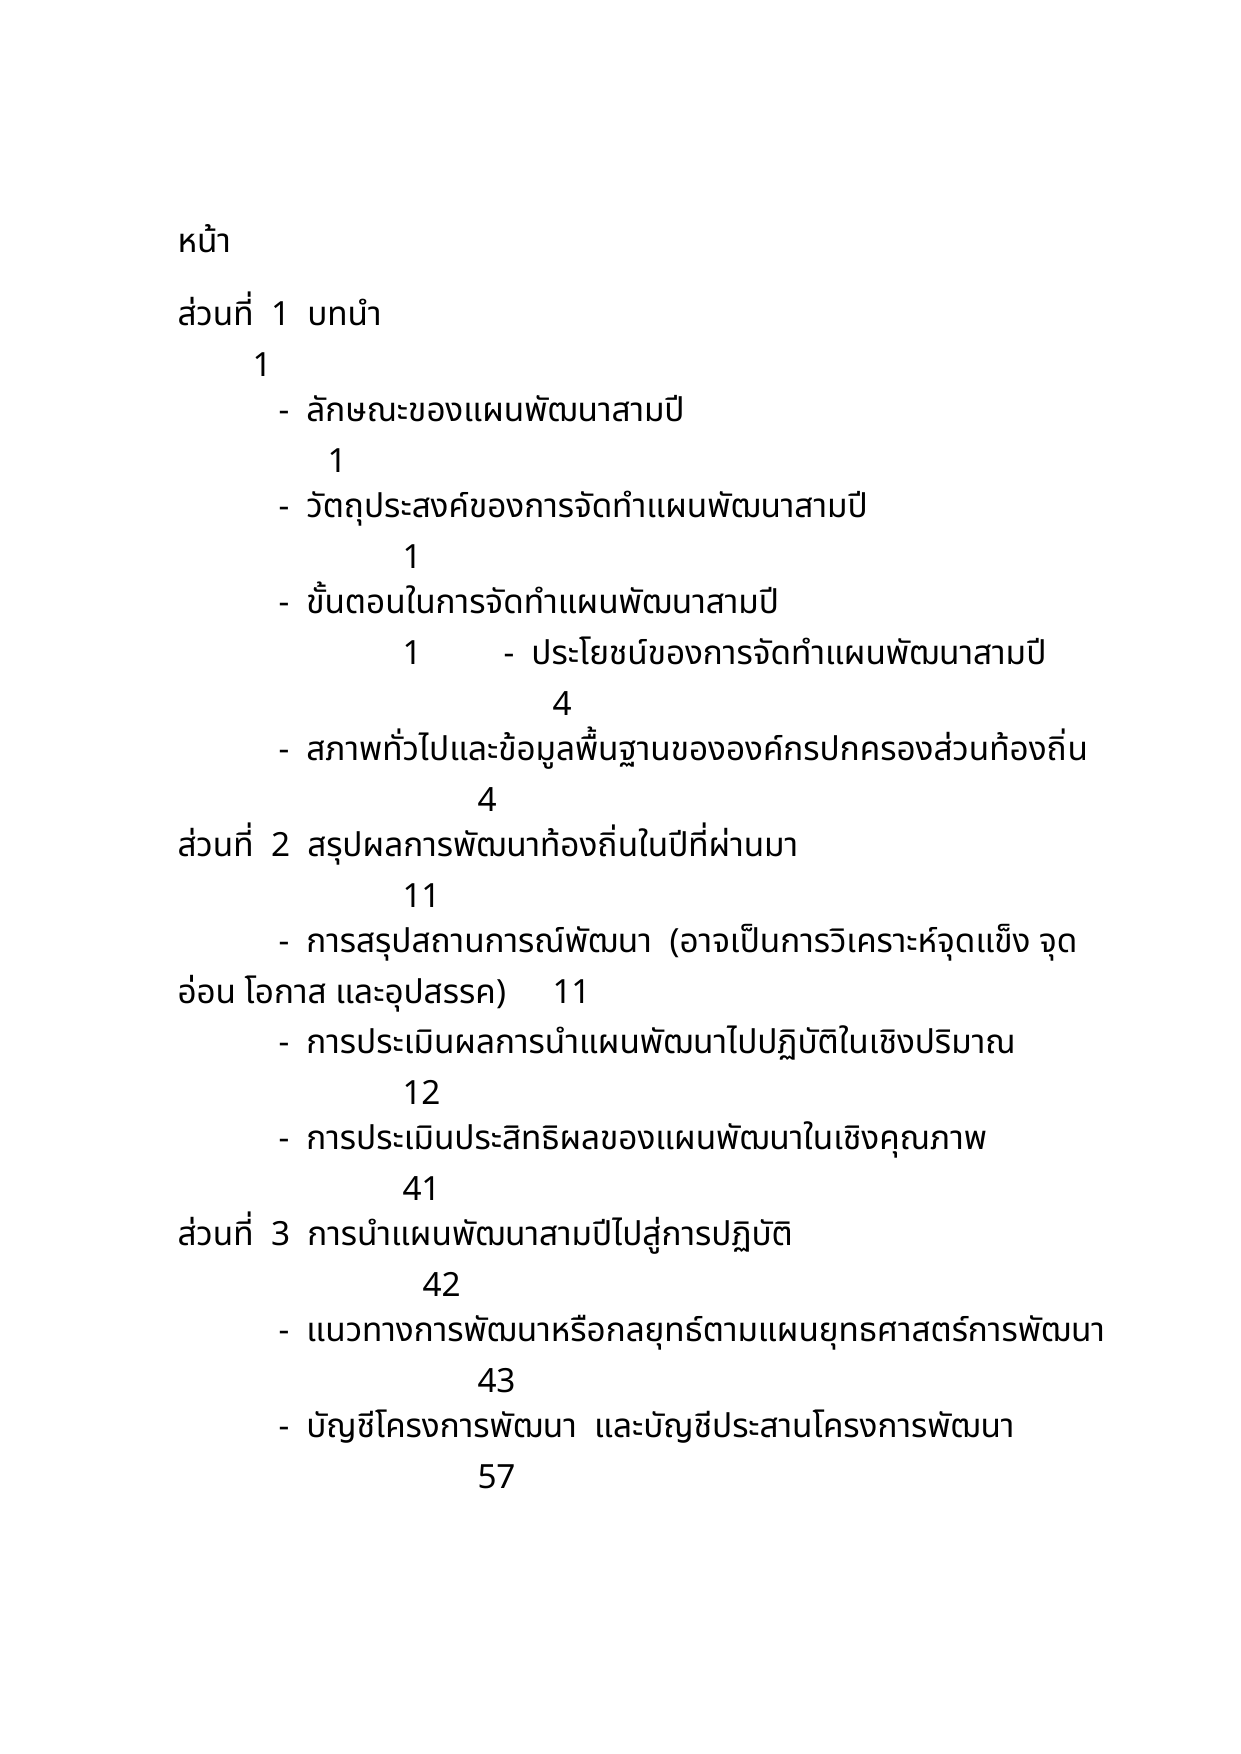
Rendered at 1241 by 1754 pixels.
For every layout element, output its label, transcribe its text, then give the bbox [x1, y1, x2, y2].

text - สภาพทั่วไปและข้อมูลพื้นฐานขององค์กรปกครองส่วนท้องถิ่น 4 [177, 725, 1122, 821]
text - ขั้นตอนในการจัดทำแผนพัฒนาสามปี 1 - ประโยชน์ของการจัดทำแผนพัฒนาสามปี 4 [177, 578, 1122, 725]
text - ลักษณะของแผนพัฒนาสามปี 1 [177, 386, 1122, 482]
text - วัตถุประสงค์ของการจัดทำแผนพัฒนาสามปี 1 [177, 482, 1122, 578]
text - การประเมินผลการนำแผนพัฒนาไปปฏิบัติในเชิงปริมาณ 12 [177, 1018, 1122, 1114]
text หน้า [177, 177, 1122, 267]
text - การประเมินประสิทธิผลของแผนพัฒนาในเชิงคุณภาพ 41 [177, 1114, 1122, 1210]
text ส่วนที่ 2 สรุปผลการพัฒนาท้องถิ่นในปีที่ผ่านมา 11 [177, 821, 1122, 917]
text ส่วนที่ 1 บทนำ 1 [177, 290, 1122, 386]
text - บัญชีโครงการพัฒนา และบัญชีประสานโครงการพัฒนา 57 [177, 1402, 1122, 1498]
text - การสรุปสถานการณ์พัฒนา (อาจเป็นการวิเคราะห์จุดแข็ง จุดอ่อน โอกาส และอุปสรรค) 11 [177, 917, 1122, 1018]
text - แนวทางการพัฒนาหรือกลยุทธ์ตามแผนยุทธศาสตร์การพัฒนา 43 [177, 1306, 1122, 1402]
text ส่วนที่ 3 การนำแผนพัฒนาสามปีไปสู่การปฏิบัติ 42 [177, 1210, 1122, 1306]
